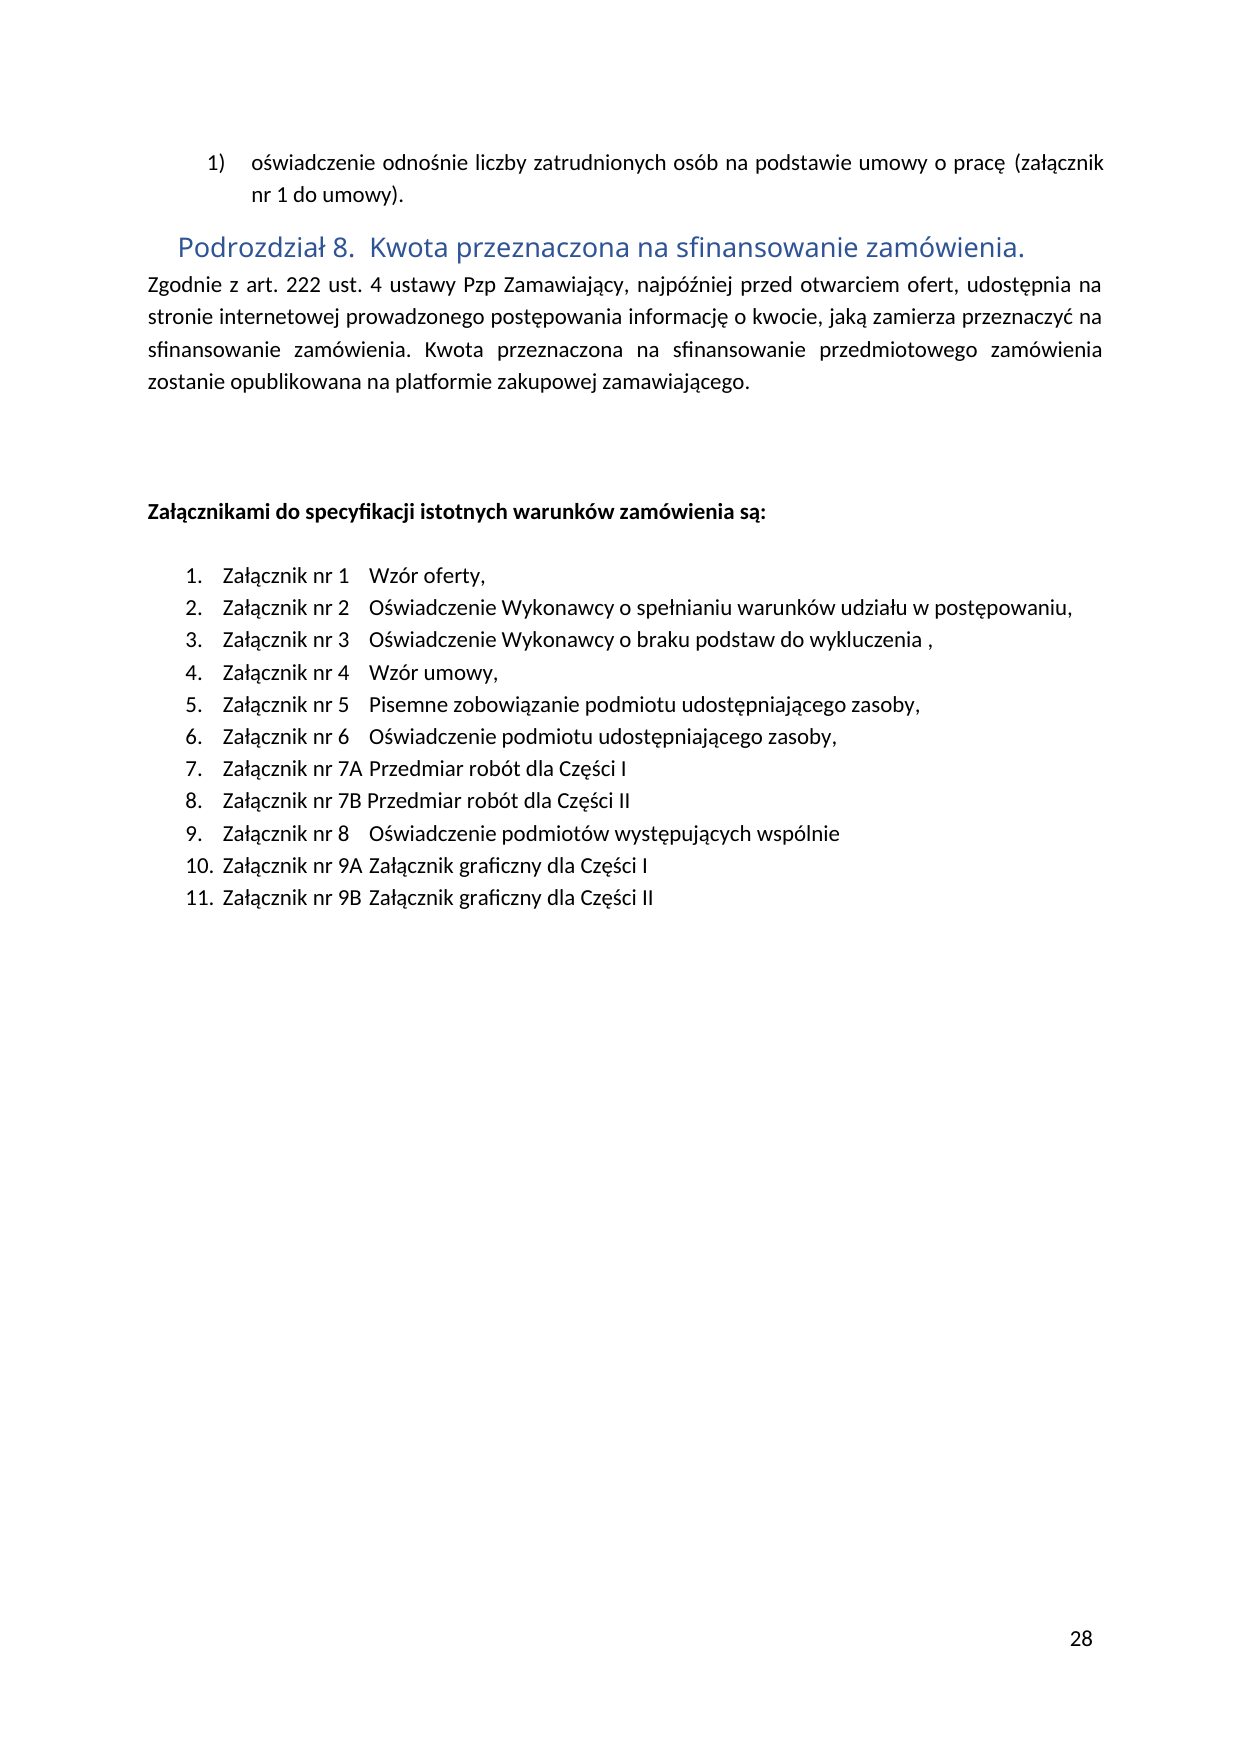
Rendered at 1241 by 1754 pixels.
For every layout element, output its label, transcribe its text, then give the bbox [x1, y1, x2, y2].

list Załącznik nr 9A Załącznik graficzny dla Części I [185, 851, 1093, 879]
list Załącznik nr 1 Wzór oferty, [185, 561, 1093, 589]
subtitle Kwota przeznaczona na sfinansowanie zamówienia. [177, 229, 1093, 266]
list oświadczenie odnośnie liczby zatrudnionych osób na podstawie umowy o pracę (załącznik nr 1 do umowy). [207, 148, 1104, 208]
list Załącznik nr 9B Załącznik graficzny dla Części II [185, 883, 1093, 911]
list Załącznik nr 8 Oświadczenie podmiotów występujących wspólnie [185, 819, 1093, 847]
text Zgodnie z art. 222 ust. 4 ustawy Pzp Zamawiający, najpóźniej przed otwarciem ofert, udostępnia na stronie internetowej prowadzonego postępowania informację o kwocie, jaką zamierza przeznaczyć na sfinansowanie zamówienia. Kwota przeznaczona na sfinansowanie przedmiotowego zamówienia zostanie opublikowana na platformie zakupowej zamawiającego. [148, 270, 1104, 395]
list Załącznik nr 7A Przedmiar robót dla Części I [185, 754, 1093, 782]
list Załącznik nr 7B Przedmiar robót dla Części II [185, 786, 1093, 814]
list Załącznik nr 3 Oświadczenie Wykonawcy o braku podstaw do wykluczenia , [185, 626, 1093, 653]
list Załącznik nr 5 Pisemne zobowiązanie podmiotu udostępniającego zasoby, [185, 690, 1093, 718]
text Załącznikami do specyfikacji istotnych warunków zamówienia są: [148, 497, 1093, 525]
list Załącznik nr 6 Oświadczenie podmiotu udostępniającego zasoby, [185, 722, 1093, 750]
list Załącznik nr 4 Wzór umowy, [185, 658, 1093, 686]
list Załącznik nr 2 Oświadczenie Wykonawcy o spełnianiu warunków udziału w postępowaniu, [185, 593, 1093, 621]
